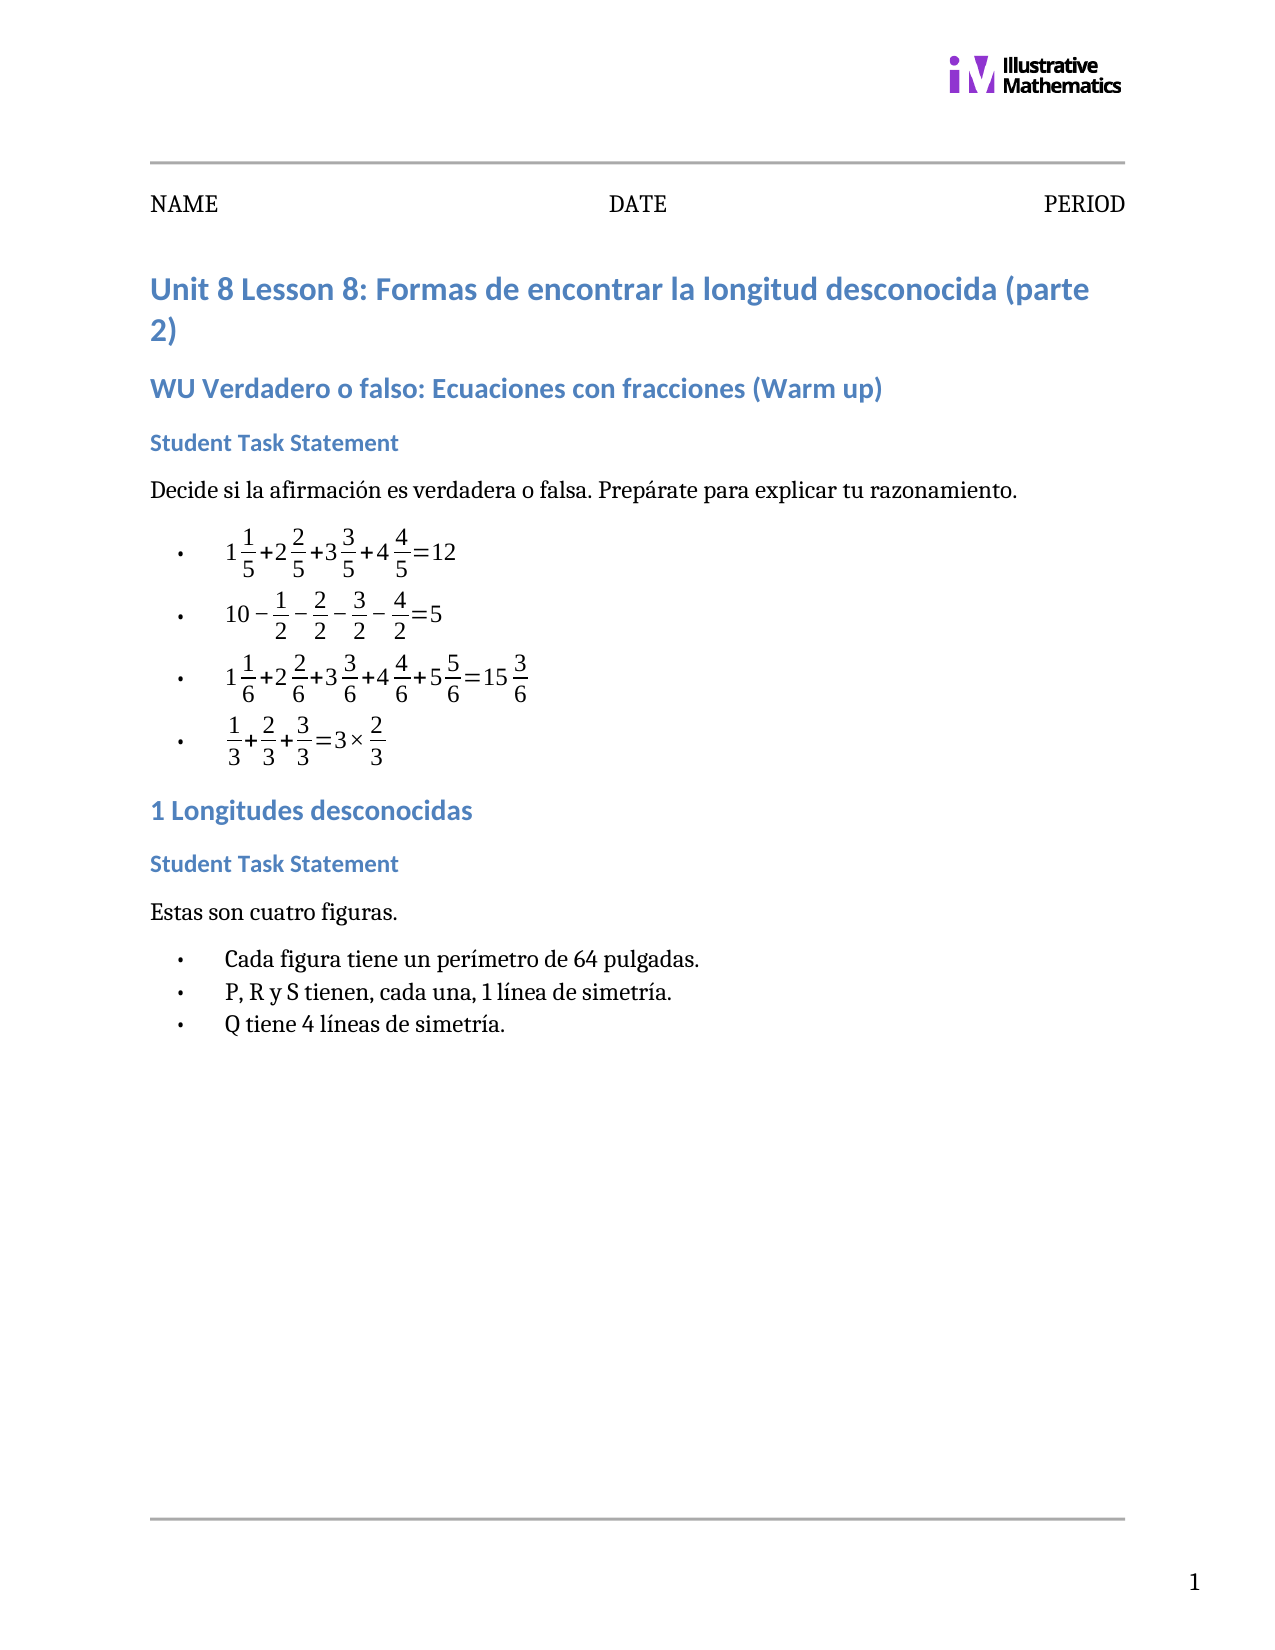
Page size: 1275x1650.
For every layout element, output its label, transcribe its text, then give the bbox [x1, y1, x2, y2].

text Decide si la afirmación es verdadera o falsa. Prepárate para explicar tu razonamiento. [150, 476, 1125, 505]
list Cada figura tiene un perímetro de 64 pulgadas. [175, 945, 1125, 974]
subtitle Unit 8 Lesson 8: Formas de encontrar la longitud desconocida (parte 2) [150, 268, 1125, 350]
subtitle Student Task Statement [150, 427, 1125, 458]
list P, R y S tienen, cada una, 1 línea de simetría. [175, 977, 1125, 1006]
text Estas son cuatro figuras. [150, 897, 1125, 926]
subtitle Student Task Statement [150, 848, 1125, 879]
picture [949, 55, 1121, 93]
subtitle 1 Longitudes desconocidas [150, 792, 1125, 827]
list Q tiene 4 líneas de simetría. [175, 1010, 1125, 1039]
subtitle WU Verdadero o falso: Ecuaciones con fracciones (Warm up) [150, 371, 1125, 406]
